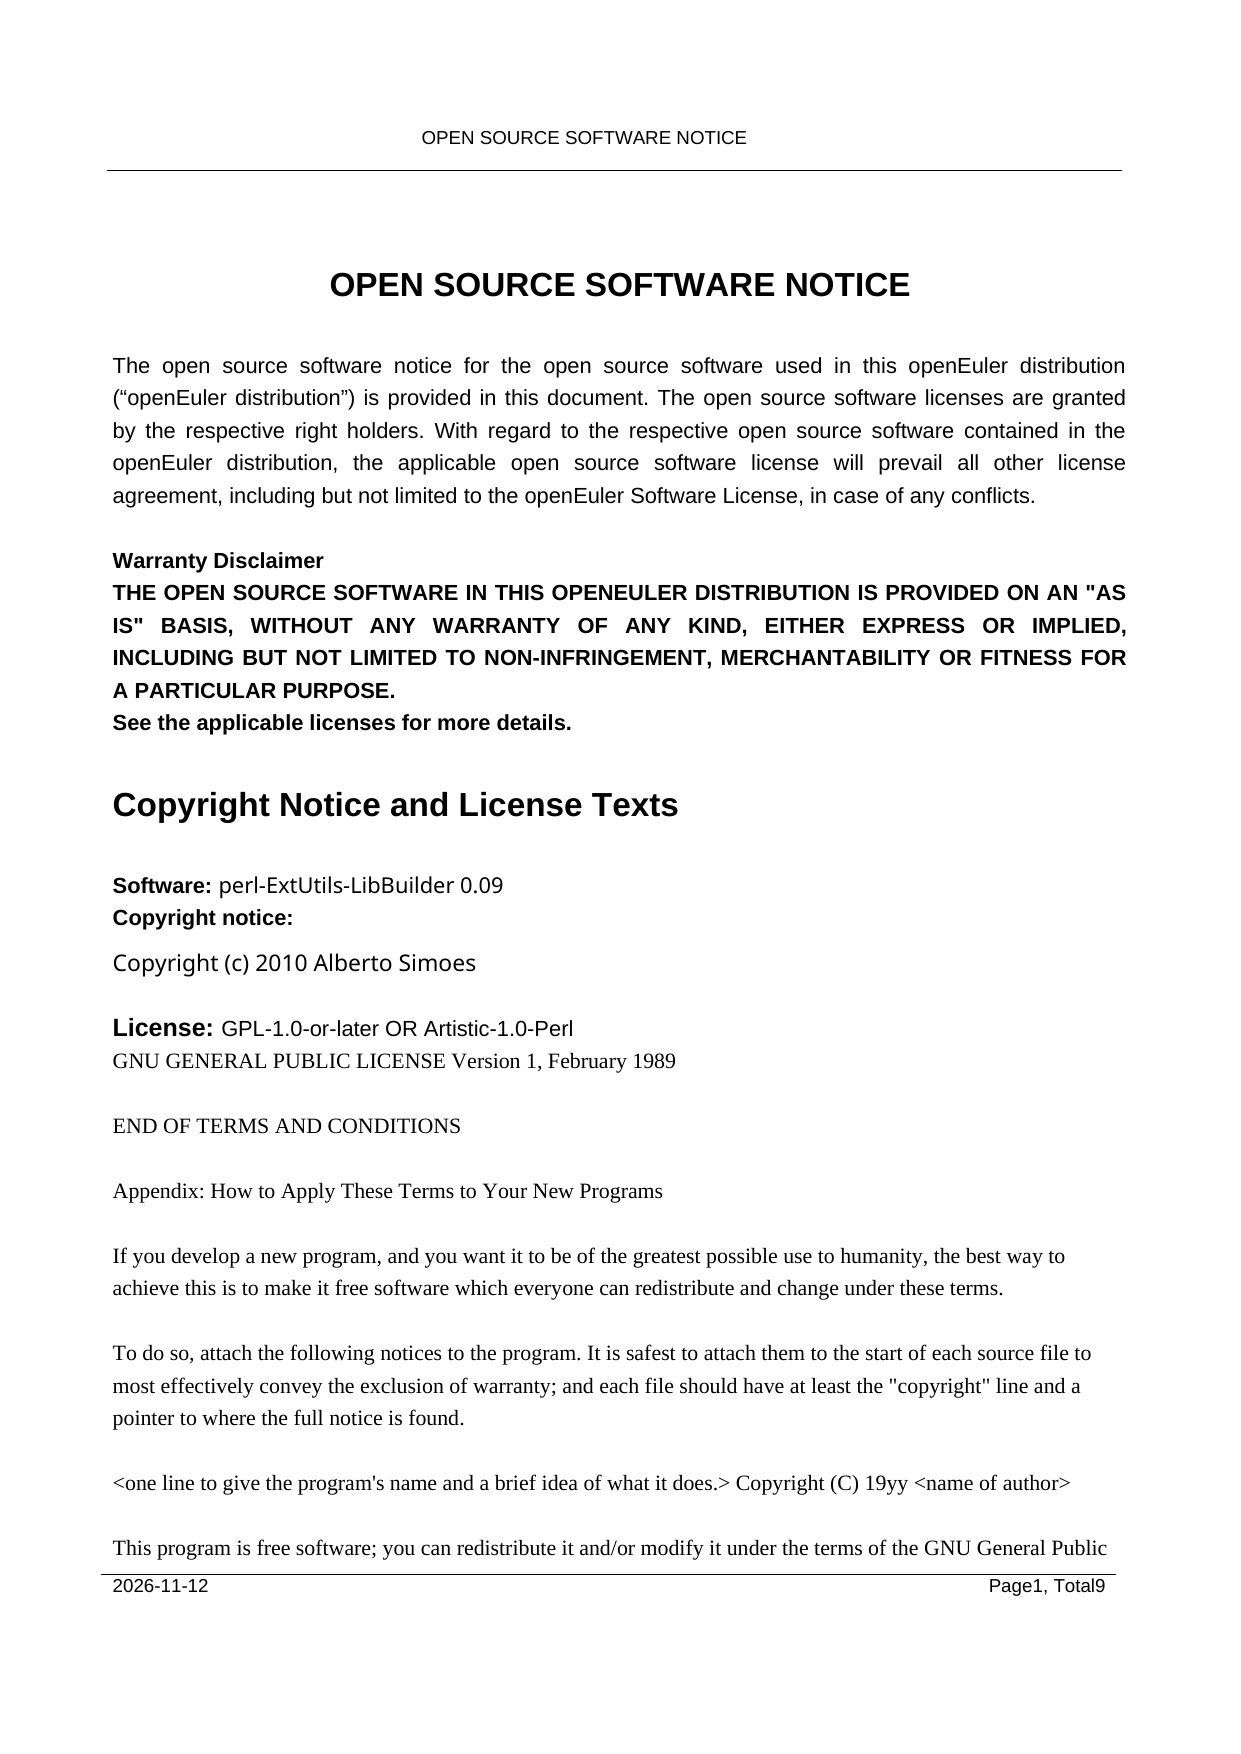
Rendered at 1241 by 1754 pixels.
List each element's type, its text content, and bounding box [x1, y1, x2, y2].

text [112, 1044, 1128, 1564]
title Software: perl-ExtUtils-LibBuilder 0.09 [112, 869, 1128, 901]
text Copyright notice: [112, 901, 1128, 934]
text OPEN SOURCE SOFTWARE NOTICE [112, 251, 1128, 316]
text THE OPEN SOURCE SOFTWARE IN THIS OPENEULER DISTRIBUTION IS PROVIDED ON AN "AS IS" BASIS, WITHOUT ANY WARRANTY OF ANY KIND, EITHER EXPRESS OR IMPLIED, INCLUDING BUT NOT LIMITED TO NON-INFRINGEMENT, MERCHANTABILITY OR FITNESS FOR A PARTICULAR PURPOSE. See the applicable licenses for more details. [112, 576, 1128, 739]
text Copyright Notice and License Texts [112, 771, 1128, 836]
text Copyright (c) 2010 Alberto Simoes [112, 947, 1128, 1012]
text The open source software notice for the open source software used in this openEuler distribution (“openEuler distribution”) is provided in this document. The open source software licenses are granted by the respective right holders. With regard to the respective open source software contained in the openEuler distribution, the applicable open source software license will prevail all other license agreement, including but not limited to the openEuler Software License, in case of any conflicts. [112, 349, 1128, 511]
text License: GPL-1.0-or-later OR Artistic-1.0-Perl [112, 1012, 1128, 1044]
text Warranty Disclaimer [112, 544, 1128, 576]
